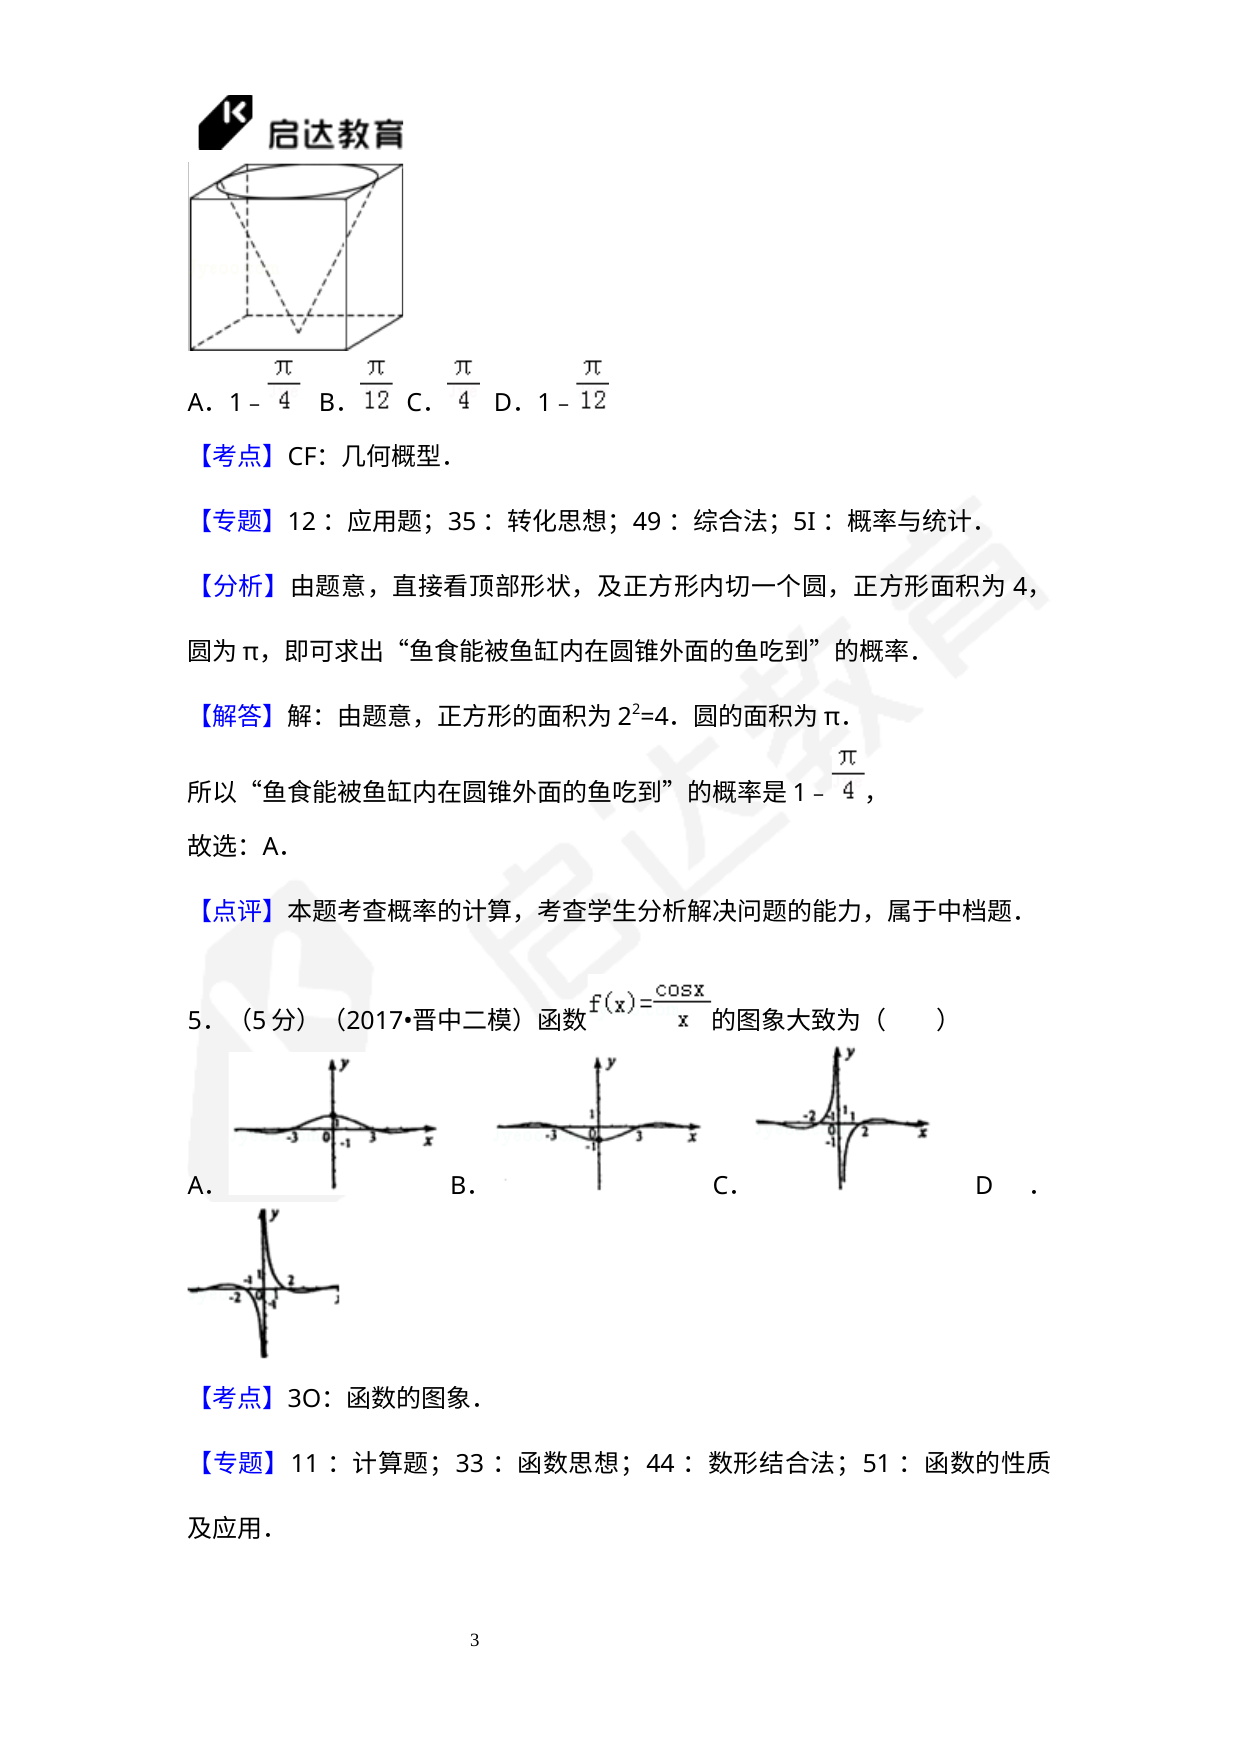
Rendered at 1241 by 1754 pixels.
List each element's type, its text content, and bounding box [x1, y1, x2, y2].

text 所以“鱼食能被鱼缸内在圆锥外面的鱼吃到”的概率是1﹣， [187, 747, 1053, 812]
text 【专题】12 ：应用题；35 ：转化思想；49 ：综合法；5I ：概率与统计． [187, 487, 1053, 552]
text 【分析】由题意，直接看顶部形状，及正方形内切一个圆，正方形面积为4，圆为π，即可求出“鱼食能被鱼缸内在圆锥外面的鱼吃到”的概率． [187, 552, 1053, 682]
picture [360, 357, 393, 412]
text 故选：A． [187, 812, 1053, 877]
picture [187, 162, 404, 351]
text 【解答】解：由题意，正方形的面积为22=4．圆的面积为π． [187, 682, 1053, 747]
text 【点评】本题考查概率的计算，考查学生分析解决问题的能力，属于中档题． [187, 877, 1053, 942]
picture [187, 1202, 344, 1363]
text 5．（5分）（2017•晋中二模）函数的图象大致为（ ） [187, 974, 1053, 1039]
picture [831, 747, 865, 802]
picture [447, 357, 480, 412]
picture [753, 1039, 935, 1195]
picture [198, 95, 404, 150]
picture [228, 1052, 443, 1195]
text 【考点】CF：几何概型． [187, 422, 1053, 487]
text 【考点】3O：函数的图象． [187, 1364, 1053, 1429]
picture [491, 1050, 706, 1195]
text 【专题】11 ：计算题；33 ：函数思想；44 ：数形结合法；51 ：函数的性质及应用． [187, 1429, 1053, 1559]
picture [267, 357, 301, 412]
text A．1﹣ B． C． D．1﹣ [187, 357, 1053, 422]
picture [576, 357, 609, 412]
picture [587, 974, 712, 1030]
